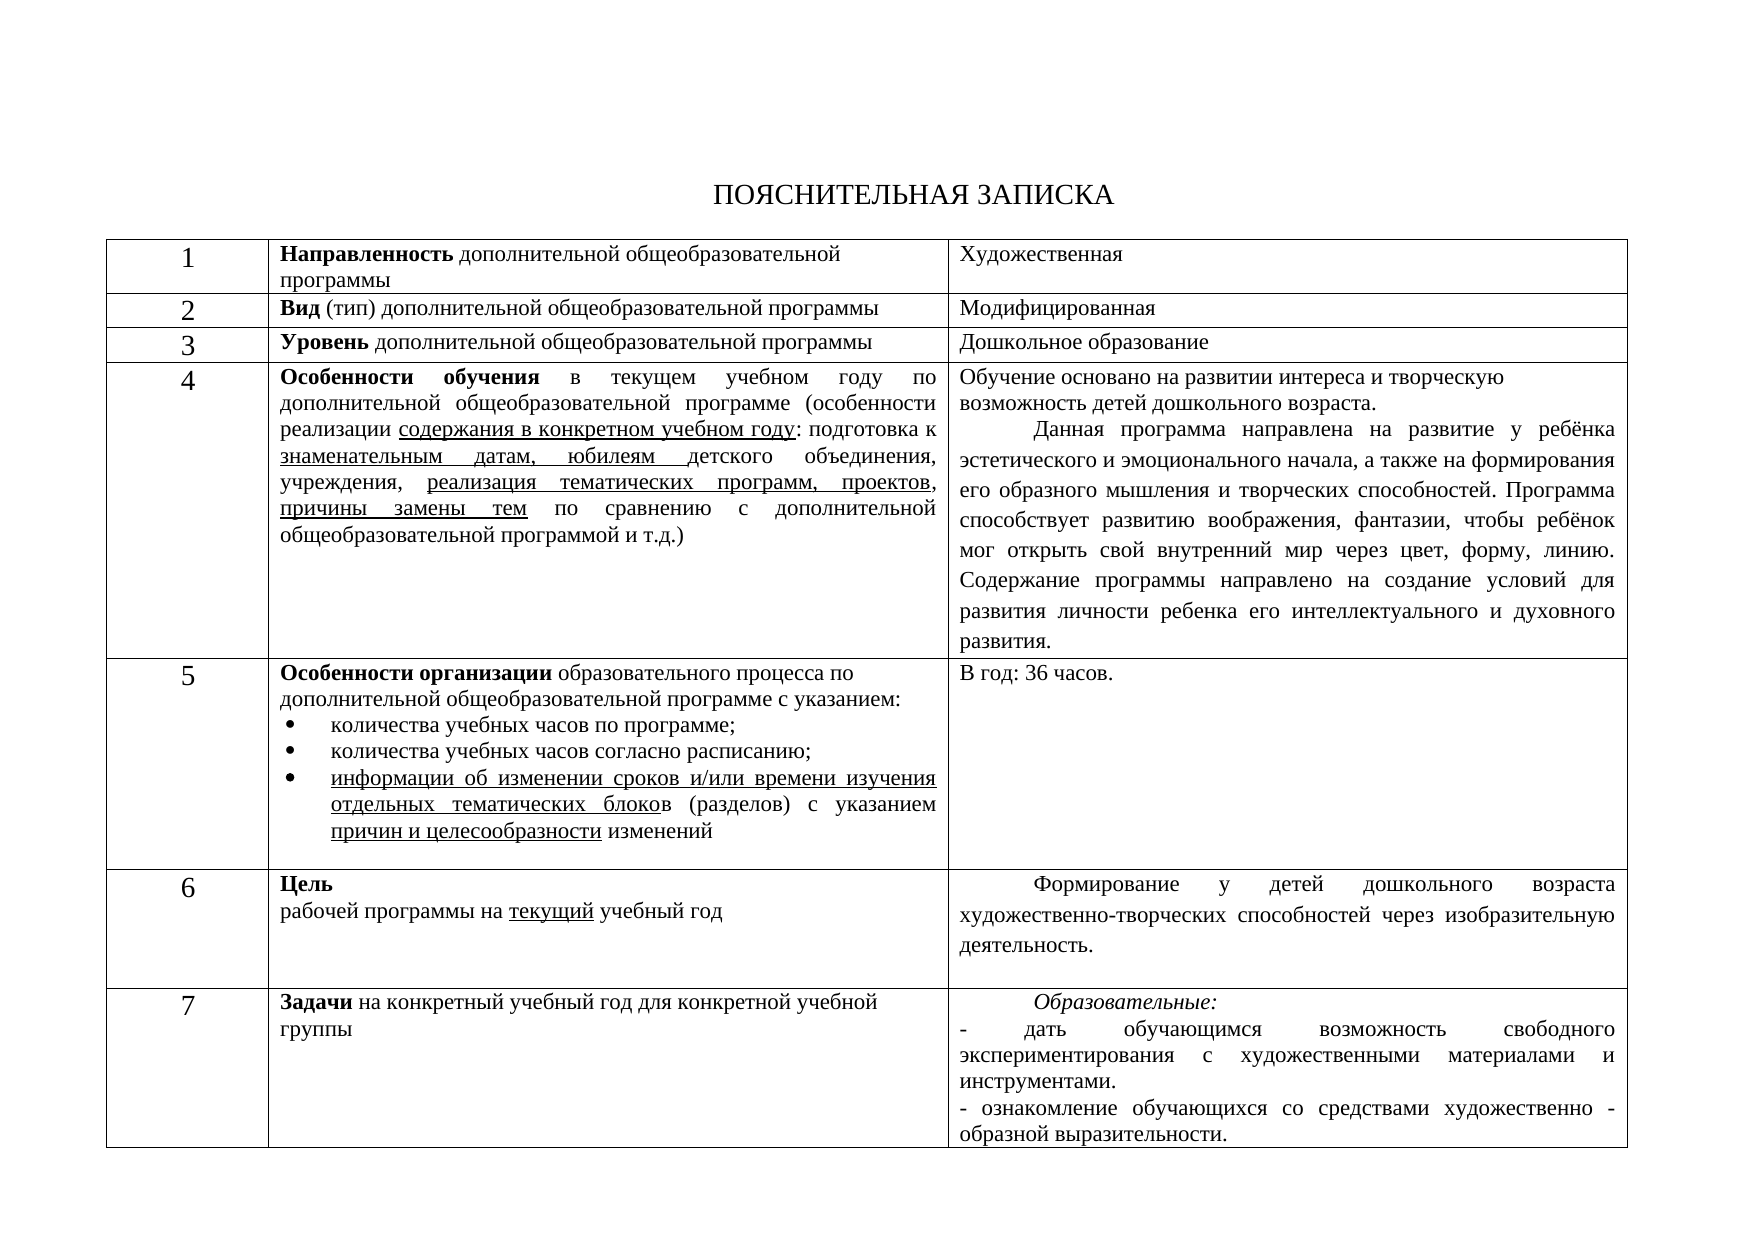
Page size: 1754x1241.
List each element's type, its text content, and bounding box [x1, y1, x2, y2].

table_cell Вид (тип) дополнительной общеобразовательной программы [269, 294, 948, 327]
table_cell Особенности организации образовательного процесса по дополнительной общеобразовательной программе с указанием: количества учебных часов по программе; количества учебных часов согласно расписанию; информации об изменении сроков и/или времени изучения отдельных тематических блоков (разделов) с указанием причин и целесообразности изменений [269, 659, 948, 869]
table_cell 3 [107, 328, 268, 362]
text ПОЯСНИТЕЛЬНАЯ ЗАПИСКА [118, 177, 1636, 211]
table_header Направленность дополнительной общеобразовательной программы [269, 240, 948, 292]
table_header Художественная [949, 240, 1627, 292]
table_cell 4 [107, 363, 268, 657]
table_cell Особенности обучения в текущем учебном году по дополнительной общеобразовательной программе (особенности реализации содержания в конкретном учебном году: подготовка к знаменательным датам, юбилеям детского объединения, учреждения, реализация тематических программ, проектов, причины замены тем по сравнению с дополнительной общеобразовательной программой и т.д.) [269, 363, 948, 657]
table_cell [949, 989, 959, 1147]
table_cell Цель рабочей программы на текущий учебный год [269, 870, 948, 987]
table_header 1 [107, 240, 268, 292]
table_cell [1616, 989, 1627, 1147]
table_cell Дошкольное образование [949, 328, 1627, 362]
table_cell 5 [107, 659, 268, 869]
table_cell Обучение основано на развитии интереса и творческую возможность детей дошкольного возраста. Данная программа направлена на развитие у ребёнка эстетического и эмоционального начала, а также на формирования его образного мышления и творческих способностей. Программа способствует развитию воображения, фантазии, чтобы ребёнок мог открыть свой внутренний мир через цвет, форму, линию. Содержание программы направлено на создание условий для развития личности ребенка его интеллектуального и духовного развития. [949, 363, 1627, 657]
table_cell Модифицированная [949, 294, 1627, 327]
table_cell Уровень дополнительной общеобразовательной программы [269, 328, 948, 362]
table_cell В год: 36 часов. [949, 659, 1627, 869]
table_cell 2 [107, 294, 268, 327]
table_cell Формирование у детей дошкольного возраста художественно-творческих способностей через изобразительную деятельность. [949, 870, 1627, 987]
table_cell 7 [107, 989, 268, 1147]
table_cell 6 [107, 870, 268, 987]
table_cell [269, 989, 948, 1147]
